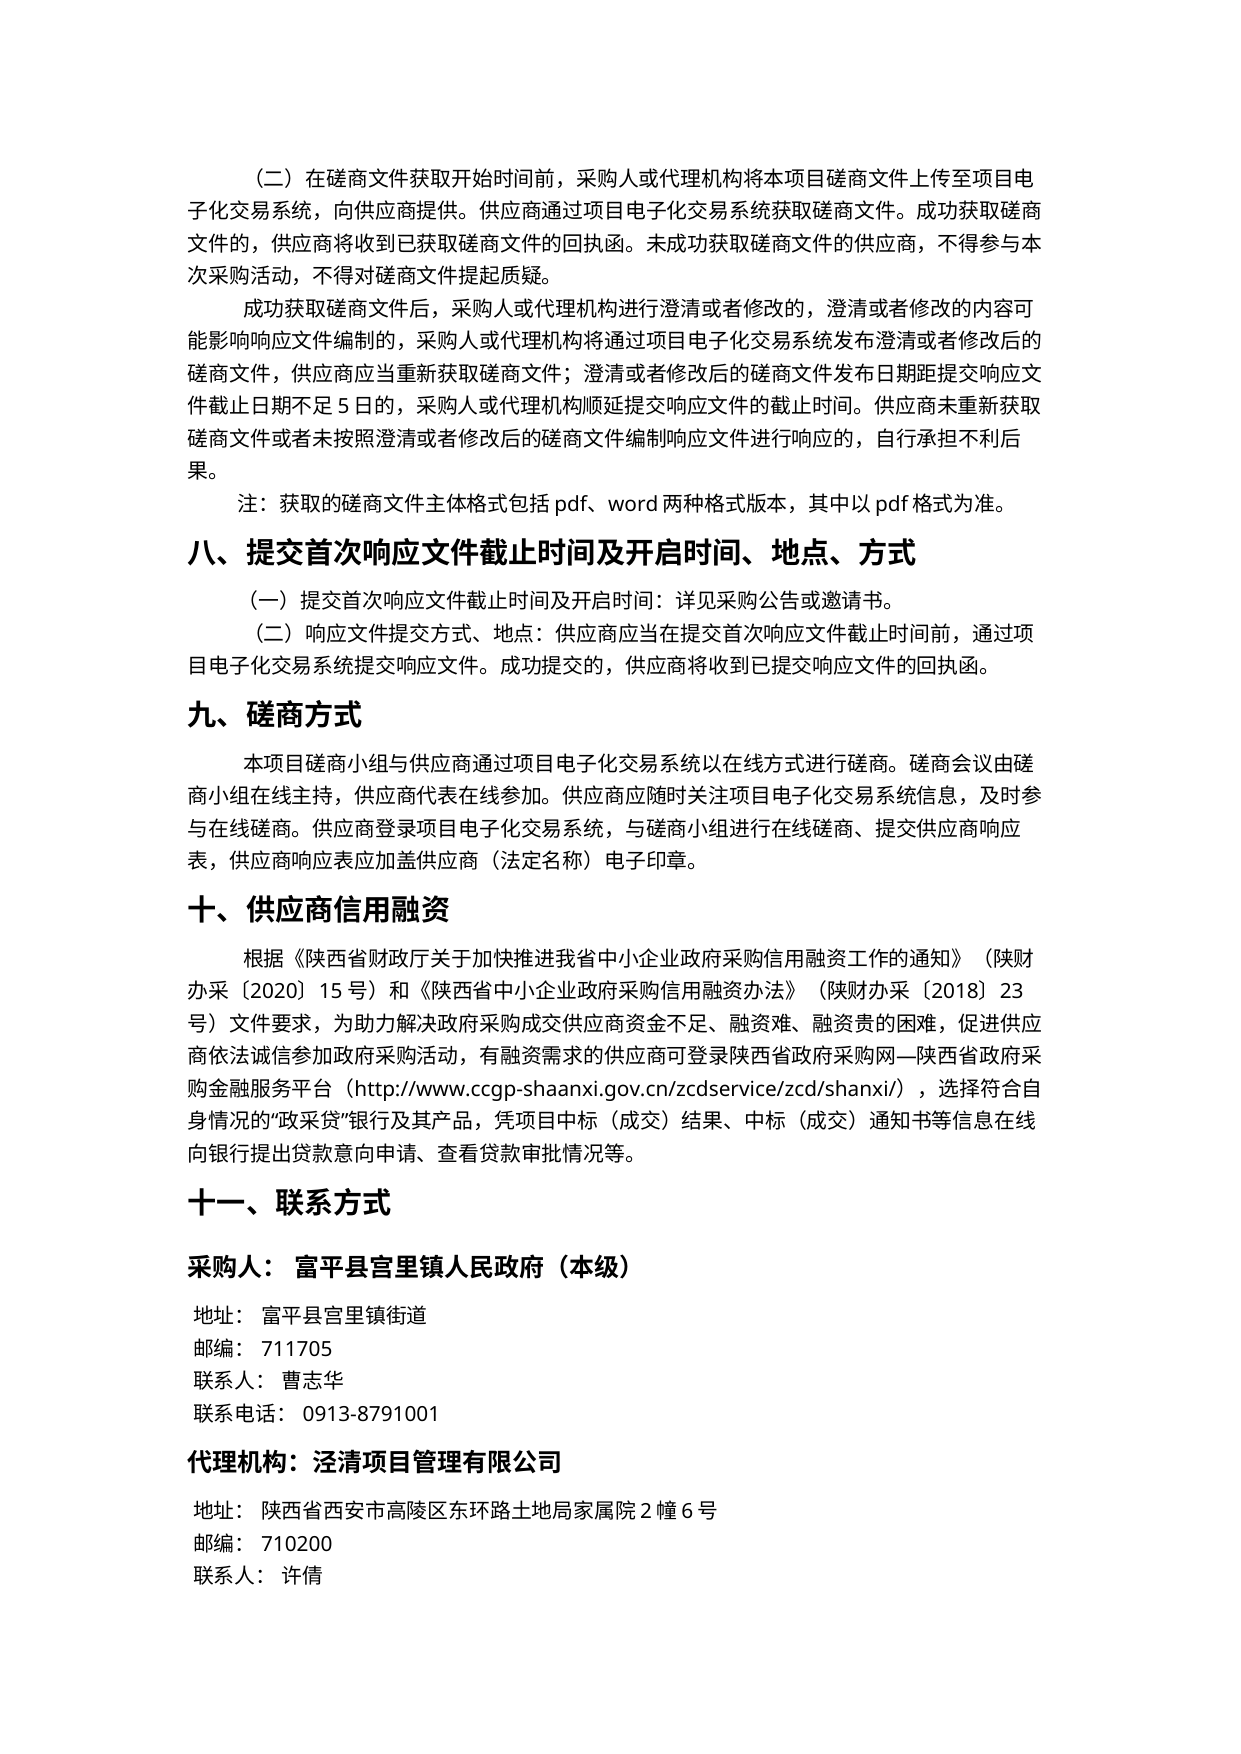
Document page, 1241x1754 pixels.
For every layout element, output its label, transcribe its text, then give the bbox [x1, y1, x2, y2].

text 联系人： 曹志华 [187, 1364, 1053, 1397]
text 九、磋商方式 [187, 682, 1053, 747]
text 注：获取的磋商文件主体格式包括pdf、word两种格式版本，其中以pdf格式为准。 [187, 487, 1053, 519]
text 代理机构：泾清项目管理有限公司 [187, 1429, 1053, 1494]
text （二）响应文件提交方式、地点：供应商应当在提交首次响应文件截止时间前，通过项目电子化交易系统提交响应文件。成功提交的，供应商将收到已提交响应文件的回执函。 [187, 617, 1053, 682]
text 八、提交首次响应文件截止时间及开启时间、地点、方式 [187, 519, 1053, 584]
text 邮编： 710200 [187, 1527, 1053, 1559]
text 采购人： 富平县宫里镇人民政府（本级） [187, 1234, 1053, 1299]
text （二）在磋商文件获取开始时间前，采购人或代理机构将本项目磋商文件上传至项目电子化交易系统，向供应商提供。供应商通过项目电子化交易系统获取磋商文件。成功获取磋商文件的，供应商将收到已获取磋商文件的回执函。未成功获取磋商文件的供应商，不得参与本次采购活动，不得对磋商文件提起质疑。 [187, 162, 1053, 292]
text 联系电话： 0913-8791001 [187, 1397, 1053, 1429]
text 地址： 富平县宫里镇街道 [187, 1299, 1053, 1332]
text 本项目磋商小组与供应商通过项目电子化交易系统以在线方式进行磋商。磋商会议由磋商小组在线主持，供应商代表在线参加。供应商应随时关注项目电子化交易系统信息，及时参与在线磋商。供应商登录项目电子化交易系统，与磋商小组进行在线磋商、提交供应商响应表，供应商响应表应加盖供应商（法定名称）电子印章。 [187, 747, 1053, 877]
text 成功获取磋商文件后，采购人或代理机构进行澄清或者修改的，澄清或者修改的内容可能影响响应文件编制的，采购人或代理机构将通过项目电子化交易系统发布澄清或者修改后的磋商文件，供应商应当重新获取磋商文件；澄清或者修改后的磋商文件发布日期距提交响应文件截止日期不足5日的，采购人或代理机构顺延提交响应文件的截止时间。供应商未重新获取磋商文件或者未按照澄清或者修改后的磋商文件编制响应文件进行响应的，自行承担不利后果。 [187, 292, 1053, 487]
text （一）提交首次响应文件截止时间及开启时间：详见采购公告或邀请书。 [187, 584, 1053, 617]
text 联系人： 许倩 [187, 1559, 1053, 1592]
text 十一、联系方式 [187, 1169, 1053, 1234]
text 十、供应商信用融资 [187, 877, 1053, 942]
text 地址： 陕西省西安市高陵区东环路土地局家属院2幢6号 [187, 1494, 1053, 1527]
text 根据《陕西省财政厅关于加快推进我省中小企业政府采购信用融资工作的通知》（陕财办采〔2020〕15 号）和《陕西省中小企业政府采购信用融资办法》（陕财办采〔2018〕23 号）文件要求，为助力解决政府采购成交供应商资金不足、融资难、融资贵的困难，促进供应商依法诚信参加政府采购活动，有融资需求的供应商可登录陕西省政府采购网—陕西省政府采购金融服务平台（http://www.ccgp-shaanxi.gov.cn/zcdservice/zcd/shanxi/），选择符合自身情况的“政采贷”银行及其产品，凭项目中标（成交）结果、中标（成交）通知书等信息在线向银行提出贷款意向申请、查看贷款审批情况等。 [187, 942, 1053, 1169]
text 邮编： 711705 [187, 1332, 1053, 1364]
